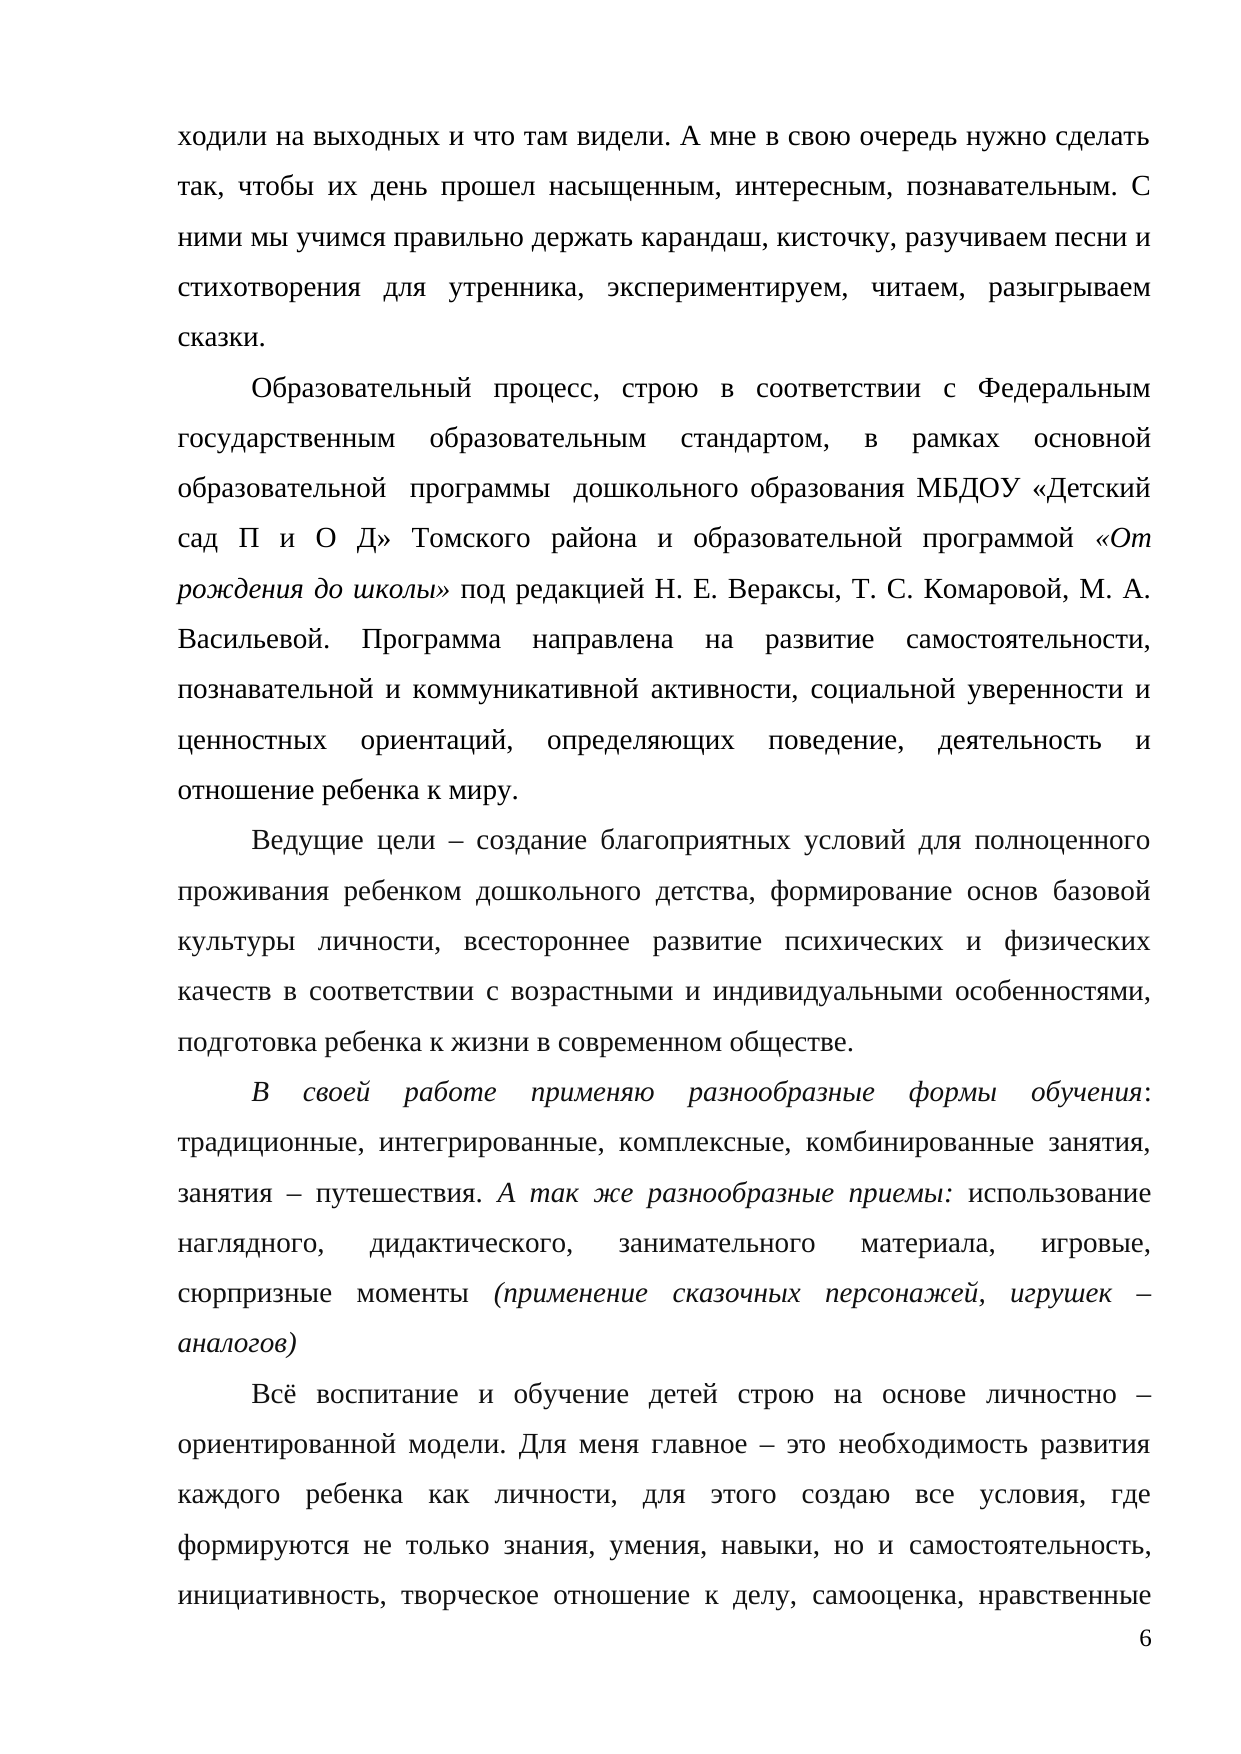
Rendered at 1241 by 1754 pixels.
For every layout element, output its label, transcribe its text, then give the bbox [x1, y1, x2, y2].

text В своей работе применяю разнообразные формы обучения: традиционные, интегрированные, комплексные, комбинированные занятия, занятия – путешествия. А так же разнообразные приемы: использование наглядного, дидактического, занимательного материала, игровые, сюрпризные моменты (применение сказочных персонажей, игрушек – аналогов) [177, 1074, 1152, 1359]
text Образовательный процесс, строю в соответствии с Федеральным государственным образовательным стандартом, в рамках основной образовательной программы дошкольного образования МБДОУ «Детский сад П и О Д» Томского района и образовательной программой «От рождения до школы» под редакцией Н. Е. Вераксы, Т. С. Комаровой, М. А. Васильевой. Программа направлена на развитие самостоятельности, познавательной и коммуникативной активности, социальной уверенности и ценностных ориентаций, определяющих поведение, деятельность и отношение ребенка к миру. [177, 370, 1152, 806]
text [177, 118, 1152, 353]
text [177, 1376, 1152, 1611]
text Ведущие цели – создание благоприятных условий для полноценного проживания ребенком дошкольного детства, формирование основ базовой культуры личности, всестороннее развитие психических и физических качеств в соответствии с возрастными и индивидуальными особенностями, подготовка ребенка к жизни в современном обществе. [177, 822, 1152, 1057]
